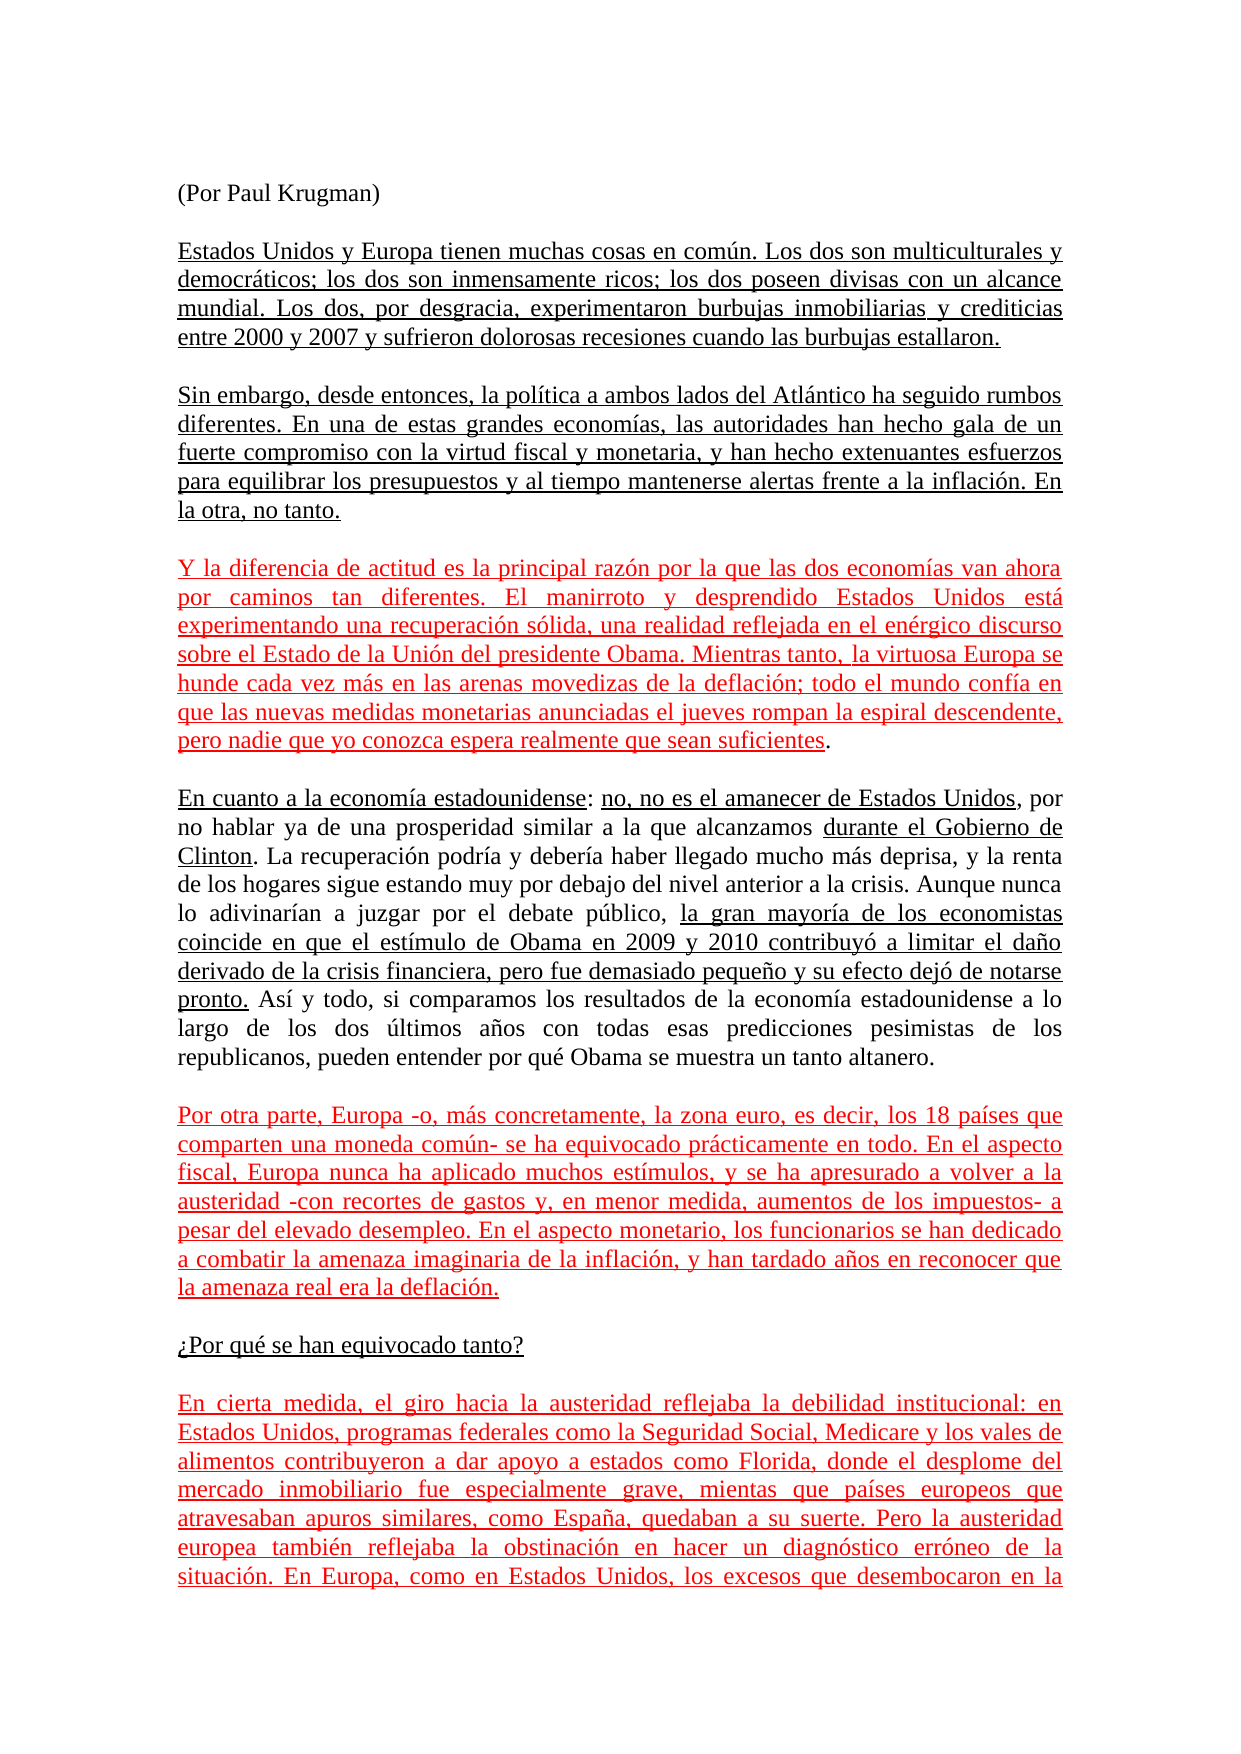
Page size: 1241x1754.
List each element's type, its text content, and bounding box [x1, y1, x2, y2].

text Y la diferencia de actitud es la principal razón por la que las dos economías van ahora por caminos tan diferentes. El manirroto y desprendido Estados Unidos está experimentando una recuperación sólida, una realidad reflejada en el enérgico discurso sobre el Estado de la Unión del presidente Obama. Mientras tanto, la virtuosa Europa se hunde cada vez más en las arenas movedizas de la deflación; todo el mundo confía en que las nuevas medidas monetarias anunciadas el jueves rompan la espiral descendente, pero nadie que yo conozca espera realmente que sean suficientes. [177, 553, 1063, 607]
text Estados Unidos y Europa tienen muchas cosas en común. Los dos son multiculturales y democráticos; los dos son inmensamente ricos; los dos poseen divisas con un alcance mundial. Los dos, por desgracia, experimentaron burbujas inmobiliarias y crediticias entre 2000 y 2007 y sufrieron dolorosas recesiones cuando las burbujas estallaron. [177, 262, 1063, 289]
text Estados Unidos y Europa tienen muchas cosas en común. Los dos son multiculturales y democráticos; los dos son inmensamente ricos; los dos poseen divisas con un alcance mundial. Los dos, por desgracia, experimentaron burbujas inmobiliarias y crediticias entre 2000 y 2007 y sufrieron dolorosas recesiones cuando las burbujas estallaron. [177, 290, 1063, 318]
text Sin embargo, desde entonces, la política a ambos lados del Atlántico ha seguido rumbos diferentes. En una de estas grandes economías, las autoridades han hecho gala de un fuerte compromiso con la virtud fiscal y monetaria, y han hecho extenuantes esfuerzos para equilibrar los presupuestos y al tiempo mantenerse alertas frente a la inflación. En la otra, no tanto. [177, 406, 1063, 434]
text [177, 1558, 1063, 1586]
text Sin embargo, desde entonces, la política a ambos lados del Atlántico ha seguido rumbos diferentes. En una de estas grandes economías, las autoridades han hecho gala de un fuerte compromiso con la virtud fiscal y monetaria, y han hecho extenuantes esfuerzos para equilibrar los presupuestos y al tiempo mantenerse alertas frente a la inflación. En la otra, no tanto. [177, 463, 1063, 491]
text ¿Por qué se han equivocado tanto? [177, 1330, 1063, 1359]
text Sin embargo, desde entonces, la política a ambos lados del Atlántico ha seguido rumbos diferentes. En una de estas grandes economías, las autoridades han hecho gala de un fuerte compromiso con la virtud fiscal y monetaria, y han hecho extenuantes esfuerzos para equilibrar los presupuestos y al tiempo mantenerse alertas frente a la inflación. En la otra, no tanto. [177, 435, 1063, 462]
text Sin embargo, desde entonces, la política a ambos lados del Atlántico ha seguido rumbos diferentes. En una de estas grandes economías, las autoridades han hecho gala de un fuerte compromiso con la virtud fiscal y monetaria, y han hecho extenuantes esfuerzos para equilibrar los presupuestos y al tiempo mantenerse alertas frente a la inflación. En la otra, no tanto. [177, 492, 1063, 524]
text (Por Paul Krugman) [177, 178, 1063, 207]
text Sin embargo, desde entonces, la política a ambos lados del Atlántico ha seguido rumbos diferentes. En una de estas grandes economías, las autoridades han hecho gala de un fuerte compromiso con la virtud fiscal y monetaria, y han hecho extenuantes esfuerzos para equilibrar los presupuestos y al tiempo mantenerse alertas frente a la inflación. En la otra, no tanto. [177, 380, 1063, 405]
text Estados Unidos y Europa tienen muchas cosas en común. Los dos son multiculturales y democráticos; los dos son inmensamente ricos; los dos poseen divisas con un alcance mundial. Los dos, por desgracia, experimentaron burbujas inmobiliarias y crediticias entre 2000 y 2007 y sufrieron dolorosas recesiones cuando las burbujas estallaron. [177, 319, 1063, 351]
text Estados Unidos y Europa tienen muchas cosas en común. Los dos son multiculturales y democráticos; los dos son inmensamente ricos; los dos poseen divisas con un alcance mundial. Los dos, por desgracia, experimentaron burbujas inmobiliarias y crediticias entre 2000 y 2007 y sufrieron dolorosas recesiones cuando las burbujas estallaron. [177, 236, 1063, 261]
text En cuanto a la economía estadounidense: no, no es el amanecer de Estados Unidos, por no hablar ya de una prosperidad similar a la que alcanzamos durante el Gobierno de Clinton. La recuperación podría y debería haber llegado mucho más deprisa, y la renta de los hogares sigue estando muy por debajo del nivel anterior a la crisis. Aunque nunca lo adivinarían a juzgar por el debate público, la gran mayoría de los economistas coincide en que el estímulo de Obama en 2009 y 2010 contribuyó a limitar el daño derivado de la crisis financiera, pero fue demasiado pequeño y su efecto dejó de notarse pronto. Así y todo, si comparamos los resultados de la economía estadounidense a lo largo de los dos últimos años con todas esas predicciones pesimistas de los republicanos, pueden entender por qué Obama se muestra un tanto altanero. [177, 982, 1063, 1071]
text Por otra parte, Europa -o, más concretamente, la zona euro, es decir, los 18 países que comparten una moneda común- se ha equivocado prácticamente en todo. En el aspecto fiscal, Europa nunca ha aplicado muchos estímulos, y se ha apresurado a volver a la austeridad -con recortes de gastos y, en menor medida, aumentos de los impuestos- a pesar del elevado desempleo. En el aspecto monetario, los funcionarios se han dedicado a combatir la amenaza imaginaria de la inflación, y han tardado años en reconocer que la amenaza real era la deflación. [177, 1241, 1063, 1301]
text En cuanto a la economía estadounidense: no, no es el amanecer de Estados Unidos, por no hablar ya de una prosperidad similar a la que alcanzamos durante el Gobierno de Clinton. La recuperación podría y debería haber llegado mucho más deprisa, y la renta de los hogares sigue estando muy por debajo del nivel anterior a la crisis. Aunque nunca lo adivinarían a juzgar por el debate público, la gran mayoría de los economistas coincide en que el estímulo de Obama en 2009 y 2010 contribuyó a limitar el daño derivado de la crisis financiera, pero fue demasiado pequeño y su efecto dejó de notarse pronto. Así y todo, si comparamos los resultados de la economía estadounidense a lo largo de los dos últimos años con todas esas predicciones pesimistas de los republicanos, pueden entender por qué Obama se muestra un tanto altanero. [177, 783, 1063, 981]
